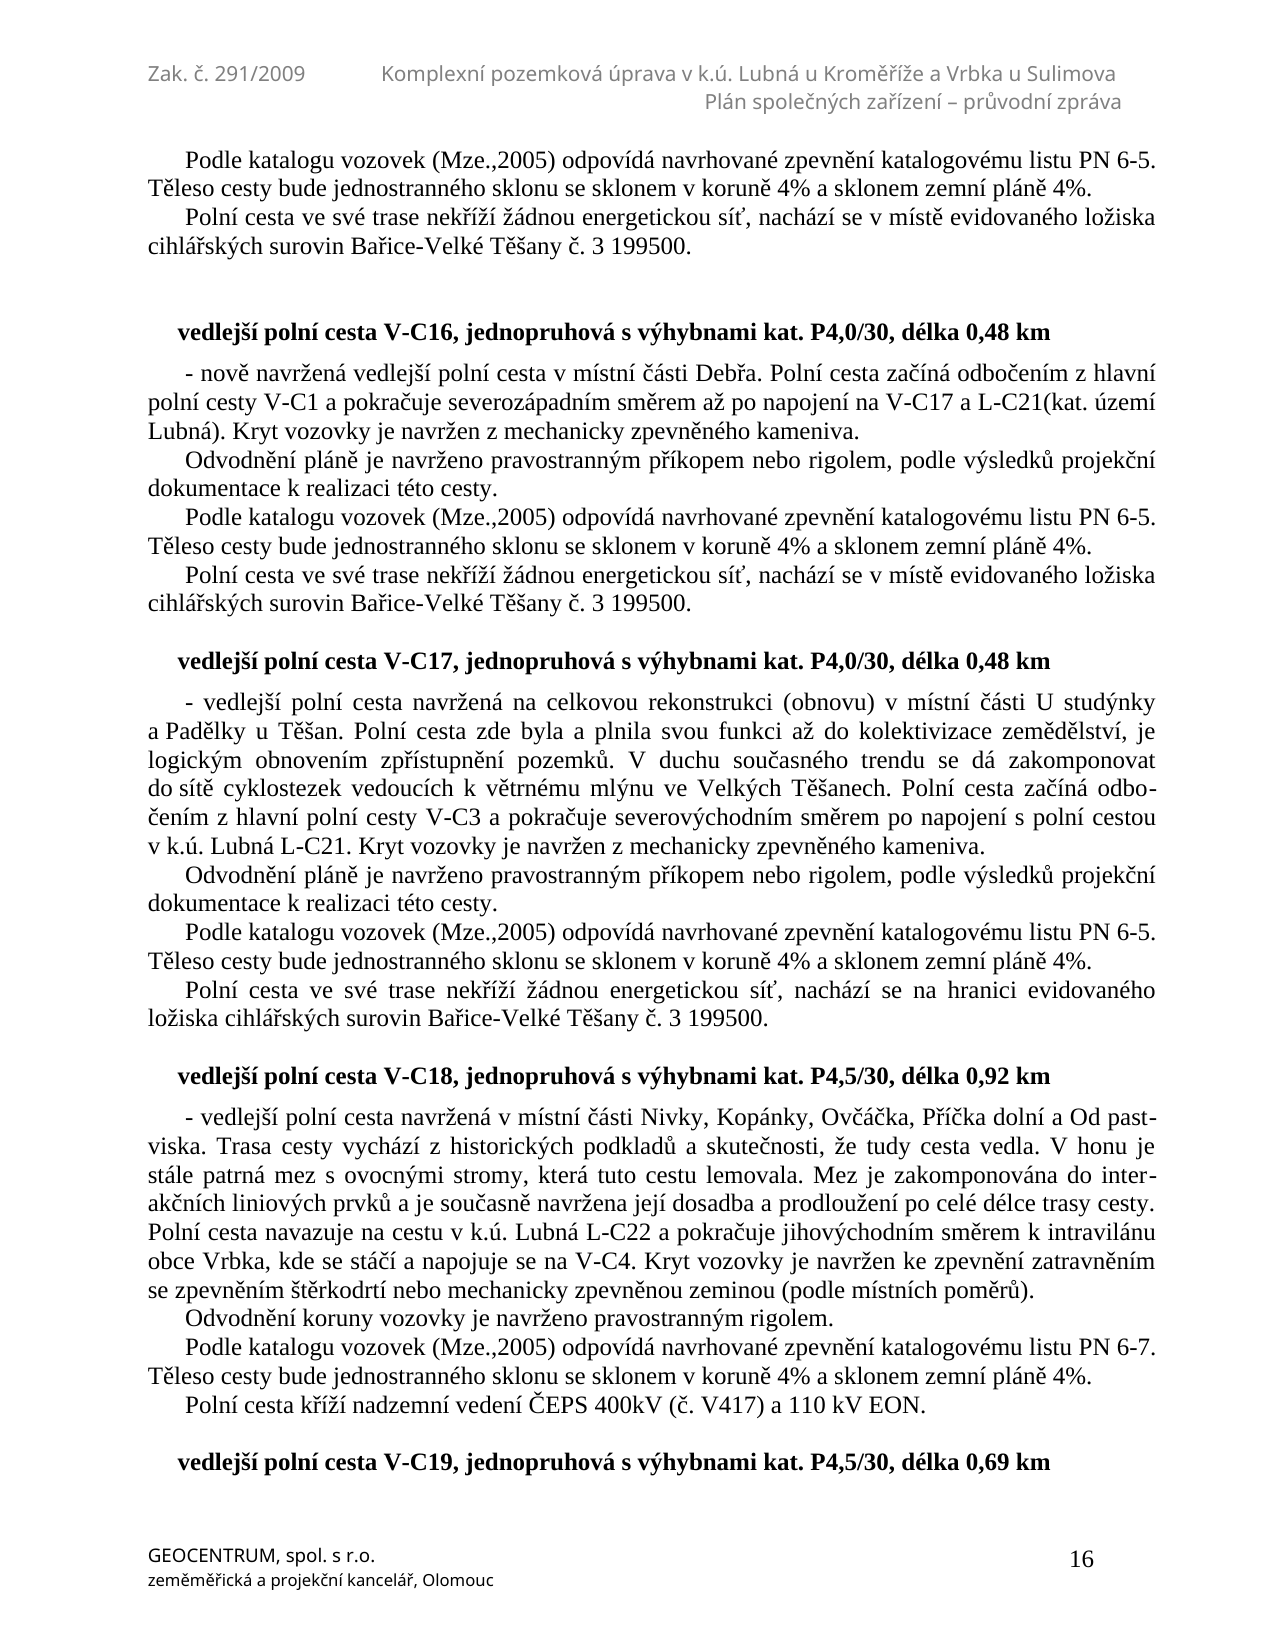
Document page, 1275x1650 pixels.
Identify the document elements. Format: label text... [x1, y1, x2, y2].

text Odvodnění pláně je navrženo pravostranným příkopem nebo rigolem, podle výsledků projekční dokumentace k realizaci této cesty. [148, 445, 1157, 502]
text Podle katalogu vozovek (Mze.,2005) odpovídá navrhované zpevnění katalogovému listu PN 6-5. Těleso cesty bude jednostranného sklonu se sklonem v koruně 4% a sklonem zemní pláně 4%. [148, 917, 1157, 975]
text Podle katalogu vozovek (Mze.,2005) odpovídá navrhované zpevnění katalogovému listu PN 6-7. Těleso cesty bude jednostranného sklonu se sklonem v koruně 4% a sklonem zemní pláně 4%. [148, 1332, 1157, 1390]
text - vedlejší polní cesta navržená na celkovou rekonstrukci (obnovu) v místní části U studýnky a Padělky u Těšan. Polní cesta zde byla a plnila svou funkci až do kolektivizace zemědělství, je logickým obnovením zpřístupnění pozemků. V duchu současného trendu se dá zakomponovat do sítě cyklostezek vedoucích k větrnému mlýnu ve Velkých Těšanech. Polní cesta začíná odbočením z hlavní polní cesty V-C3 a pokračuje severovýchodním směrem po napojení s polní cestou v k.ú. Lubná L-C21. Kryt vozovky je navržen z mechanicky zpevněného kameniva. [148, 687, 1157, 860]
text Polní cesta ve své trase nekříží žádnou energetickou síť, nachází se na hranici evidovaného ložiska cihlářských surovin Bařice-Velké Těšany č. 3 199500. [148, 975, 1157, 1032]
text vedlejší polní cesta V-C19, jednopruhová s výhybnami kat. P4,5/30, délka [148, 1447, 1157, 1476]
text Podle katalogu vozovek (Mze.,2005) odpovídá navrhované zpevnění katalogovému listu PN 6-5. Těleso cesty bude jednostranného sklonu se sklonem v koruně 4% a sklonem zemní pláně 4%. [148, 502, 1157, 560]
text - vedlejší polní cesta navržená v místní části Nivky, Kopánky, Ovčáčka, Příčka dolní a Od pastviska. Trasa cesty vychází z historických podkladů a skutečnosti, že tudy cesta vedla. V honu je stále patrná mez s ovocnými stromy, která tuto cestu lemovala. Mez je zakomponována do interakčních liniových prvků a je současně navržena její dosadba a prodloužení po celé délce trasy cesty. Polní cesta navazuje na cestu v k.ú. Lubná L-C22 a pokračuje jihovýchodním směrem k intravilánu obce Vrbka, kde se stáčí a napojuje se na V-C4. Kryt vozovky je navržen ke zpevnění zatravněním se zpevněním štěrkodrtí nebo mechanicky zpevněnou zeminou (podle místních poměrů). [148, 1102, 1157, 1303]
text vedlejší polní cesta V-C18, jednopruhová s výhybnami kat. P4,5/30, délka [148, 1061, 1157, 1090]
text Polní cesta kříží nadzemní vedení ČEPS 400kV (č. V417) a 110 kV EON. [148, 1390, 1157, 1418]
text Odvodnění koruny vozovky je navrženo pravostranným rigolem. [148, 1303, 1157, 1332]
text - nově navržená vedlejší polní cesta v místní části Debřa. Polní cesta začíná odbočením z hlavní polní cesty V-C1 a pokračuje severozápadním směrem až po napojení na V-C17 a L-C21(kat. území Lubná). Kryt vozovky je navržen z mechanicky zpevněného kameniva. [148, 358, 1157, 445]
text vedlejší polní cesta V-C17, jednopruhová s výhybnami kat. P4,0/30, délka [148, 646, 1157, 675]
text Polní cesta ve své trase nekříží žádnou energetickou síť, nachází se v místě evidovaného ložiska cihlářských surovin Bařice-Velké Těšany č. 3 199500. [148, 560, 1157, 617]
text Polní cesta ve své trase nekříží žádnou energetickou síť, nachází se v místě evidovaného ložiska cihlářských surovin Bařice-Velké Těšany č. 3 199500. [148, 202, 1157, 260]
text Odvodnění pláně je navrženo pravostranným příkopem nebo rigolem, podle výsledků projekční dokumentace k realizaci této cesty. [148, 860, 1157, 917]
text vedlejší polní cesta V-C16, jednopruhová s výhybnami kat. P4,0/30, délka [148, 317, 1157, 346]
text Podle katalogu vozovek (Mze.,2005) odpovídá navrhované zpevnění katalogovému listu PN 6-5. Těleso cesty bude jednostranného sklonu se sklonem v koruně 4% a sklonem zemní pláně 4%. [148, 145, 1157, 202]
